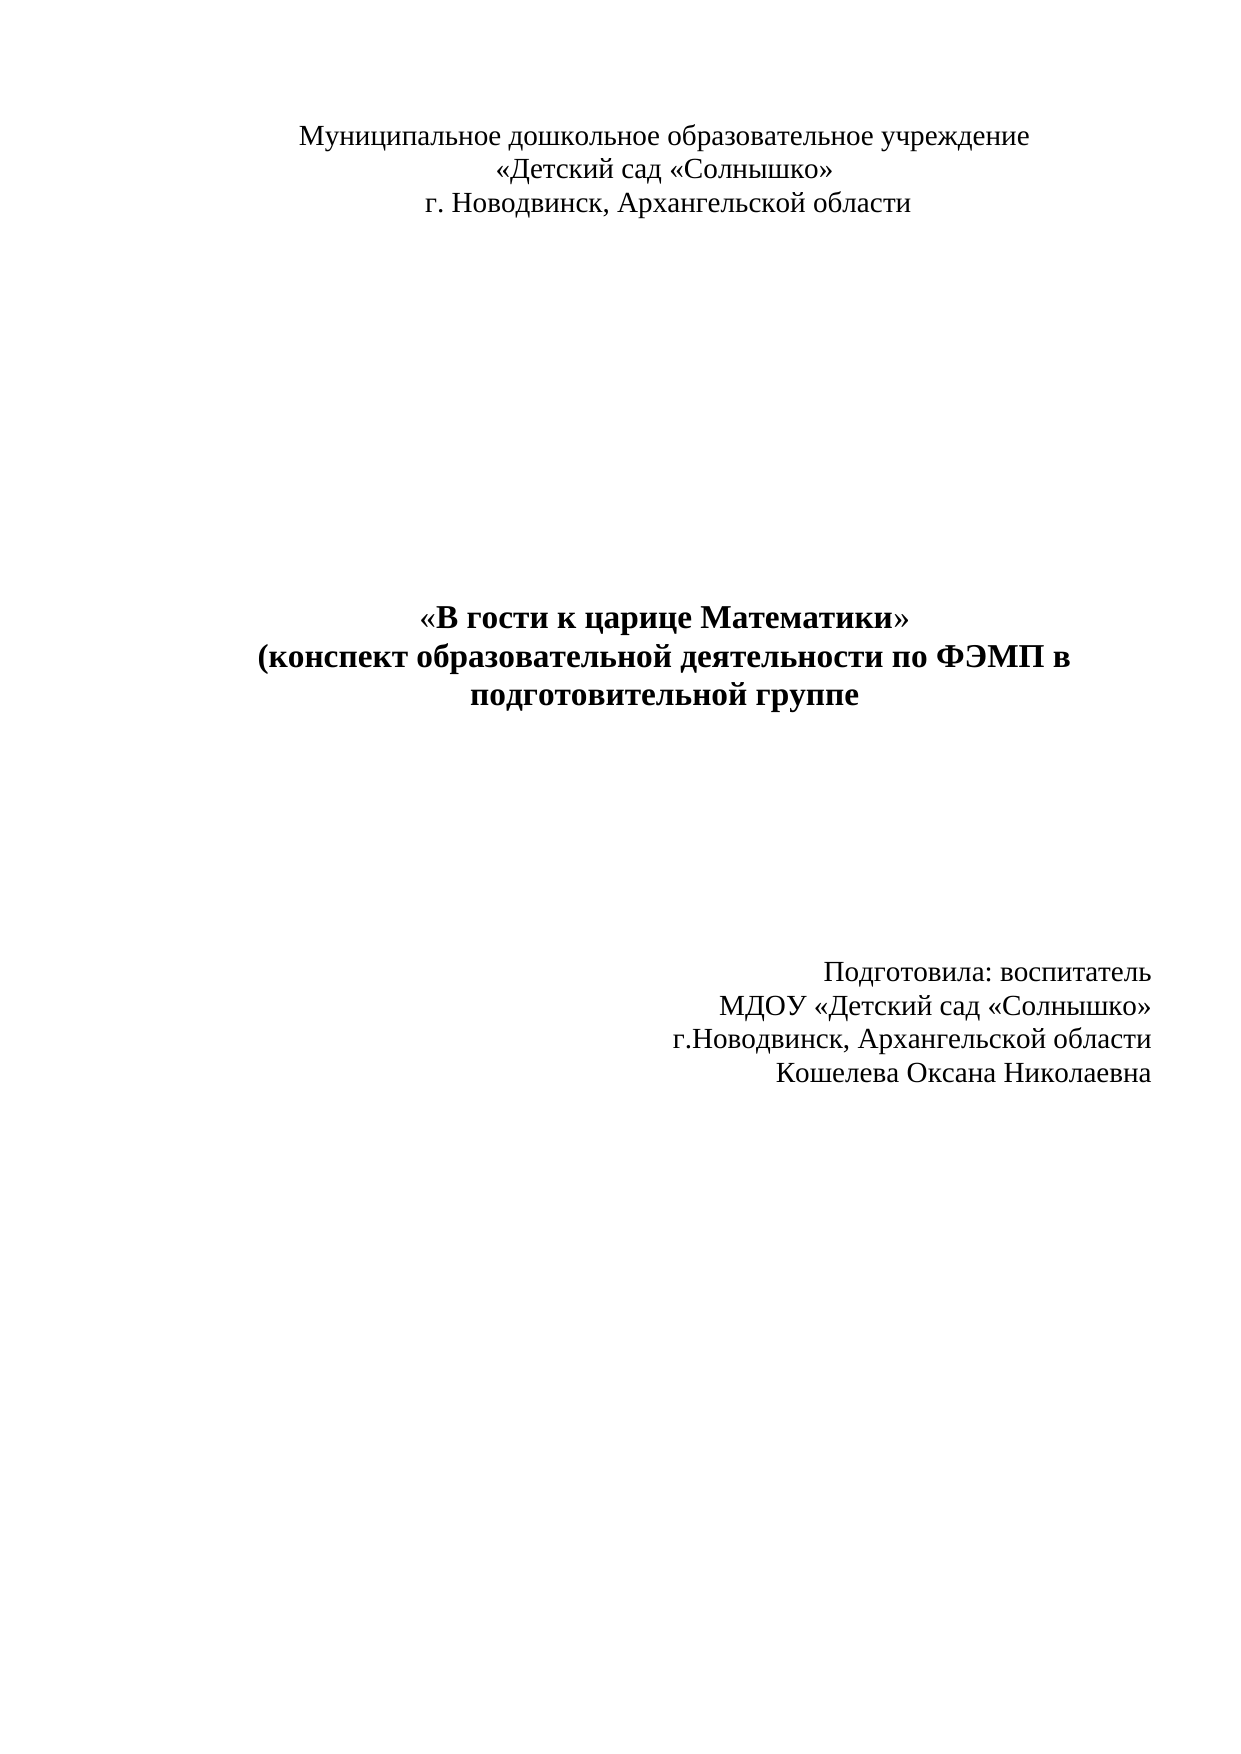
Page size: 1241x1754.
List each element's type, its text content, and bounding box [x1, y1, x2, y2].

text г. Новодвинск, Архангельской области [177, 185, 1152, 219]
text «Детский сад «Солнышко» [177, 152, 1152, 185]
text Муниципальное дошкольное образовательное учреждение [177, 118, 1152, 152]
text Кошелева Оксана Николаевна [177, 1055, 1152, 1088]
text г.Новодвинск, Архангельской области [177, 1021, 1152, 1055]
text «В гости к царице Математики» [177, 598, 1152, 636]
text Подготовила: воспитатель [177, 954, 1152, 988]
text МДОУ «Детский сад «Солнышко» [177, 988, 1152, 1021]
text (конспект образовательной деятельности по ФЭМП в подготовительной группе [177, 636, 1152, 713]
